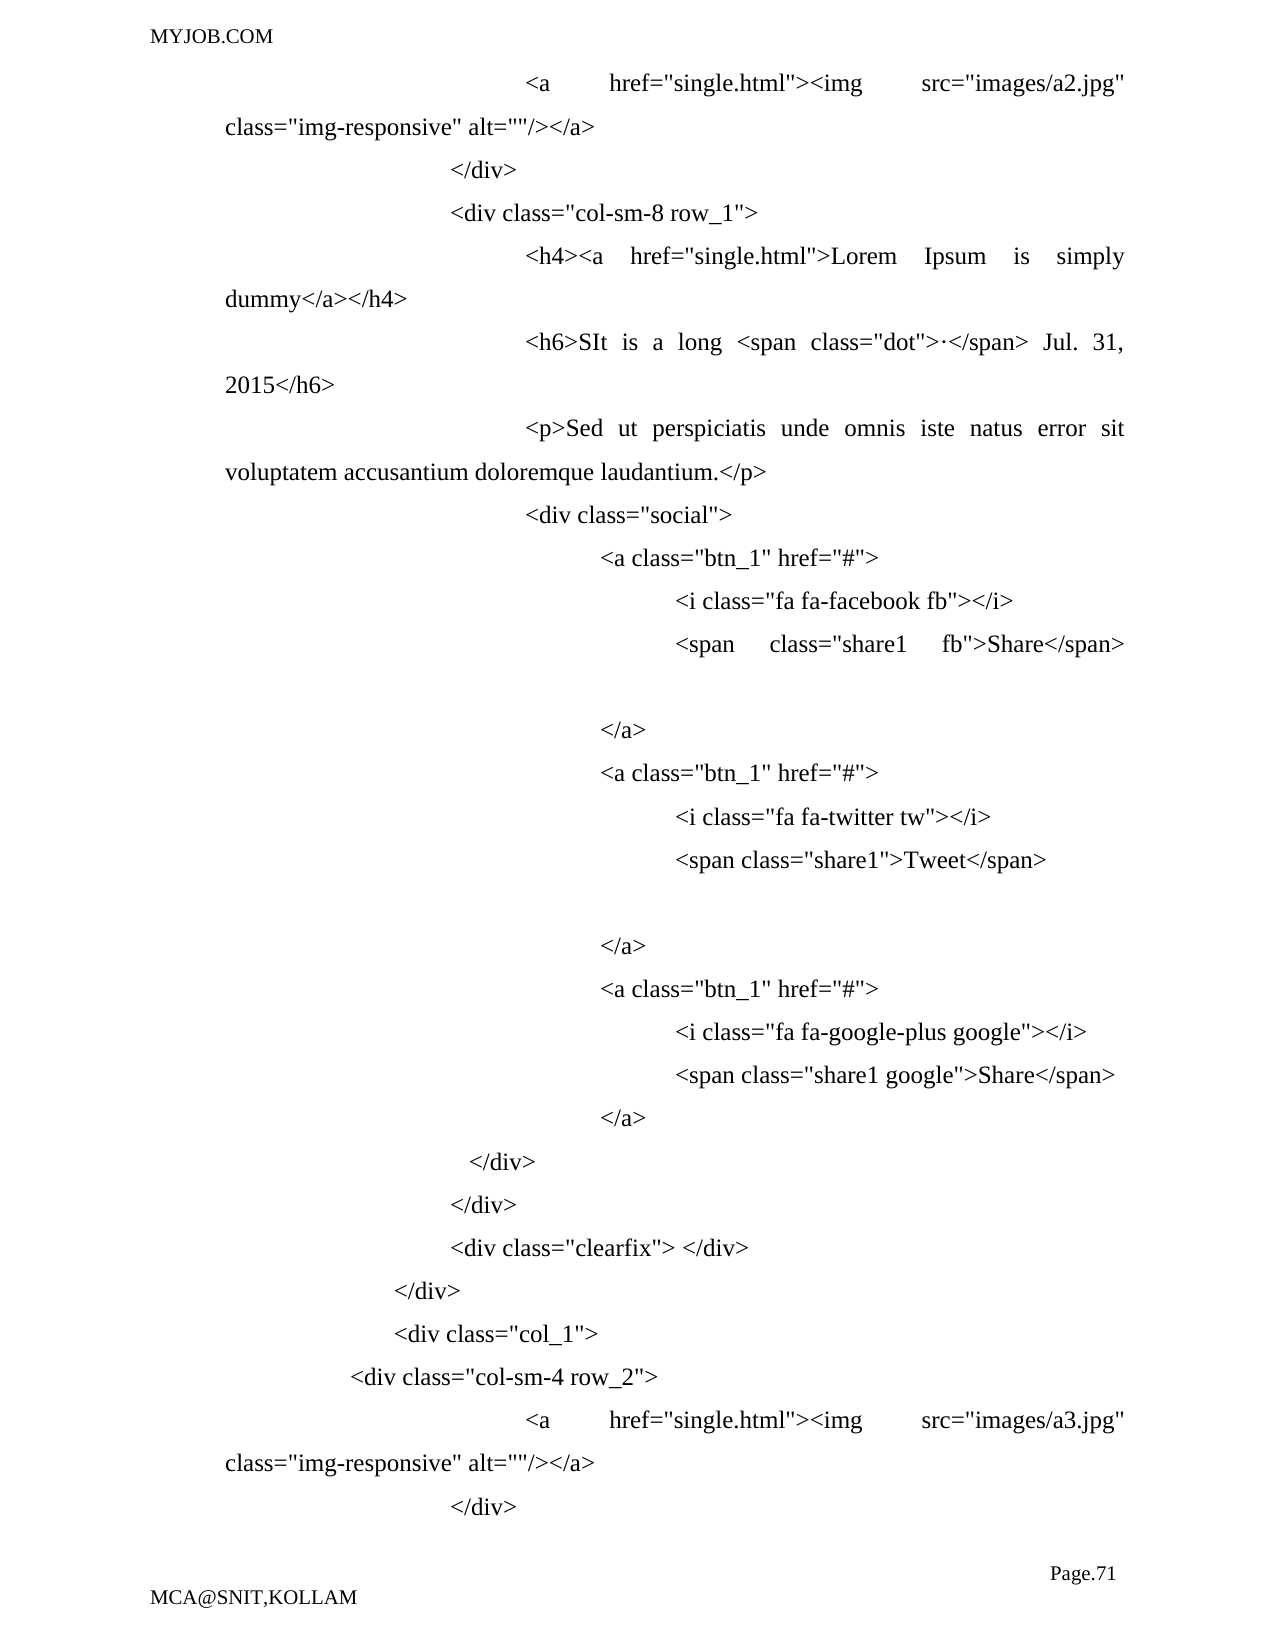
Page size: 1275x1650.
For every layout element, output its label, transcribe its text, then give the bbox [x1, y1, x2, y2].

text <h4><a href="single.html">Lorem Ipsum is simply dummy</a></h4> [225, 241, 1125, 313]
text <span class="share1">Tweet</span> [225, 845, 1125, 917]
text <i class="fa fa-facebook fb"></i> [225, 586, 1125, 615]
text </div> [225, 155, 1125, 183]
text </div> [225, 1190, 1125, 1218]
text <i class="fa fa-google-plus google"></i> [225, 1017, 1125, 1046]
text <i class="fa fa-twitter tw"></i> [225, 802, 1125, 830]
text <a class="btn_1" href="#"> [225, 758, 1125, 787]
text </a> [225, 1103, 1125, 1132]
text <a class="btn_1" href="#"> [225, 543, 1125, 572]
text <a class="btn_1" href="#"> [225, 974, 1125, 1003]
text <span class="share1 fb">Share</span> [225, 629, 1125, 701]
text <p>Sed ut perspiciatis unde omnis iste natus error sit voluptatem accusantium doloremque laudantium.</p> [225, 413, 1125, 485]
text <div class="col_1"> [225, 1319, 1125, 1348]
text <a href="single.html"><img src="images/a3.jpg" class="img-responsive" alt=""/></a> [225, 1405, 1125, 1477]
text </a> [225, 715, 1125, 744]
text <span class="share1 google">Share</span> [225, 1060, 1125, 1089]
text <div class="col-sm-8 row_1"> [225, 198, 1125, 227]
text </div> [225, 1147, 1125, 1175]
text </div> [225, 1276, 1125, 1305]
text </div> [225, 1492, 1125, 1520]
text <h6>SIt is a long <span class="dot">·</span> Jul. 31, 2015</h6> [225, 327, 1125, 399]
text <div class="clearfix"> </div> [225, 1233, 1125, 1262]
text <a href="single.html"><img src="images/a2.jpg" class="img-responsive" alt=""/></a> [225, 68, 1125, 140]
text </a> [225, 931, 1125, 960]
text <div class="col-sm-4 row_2"> [225, 1362, 1125, 1391]
text <div class="social"> [225, 500, 1125, 528]
